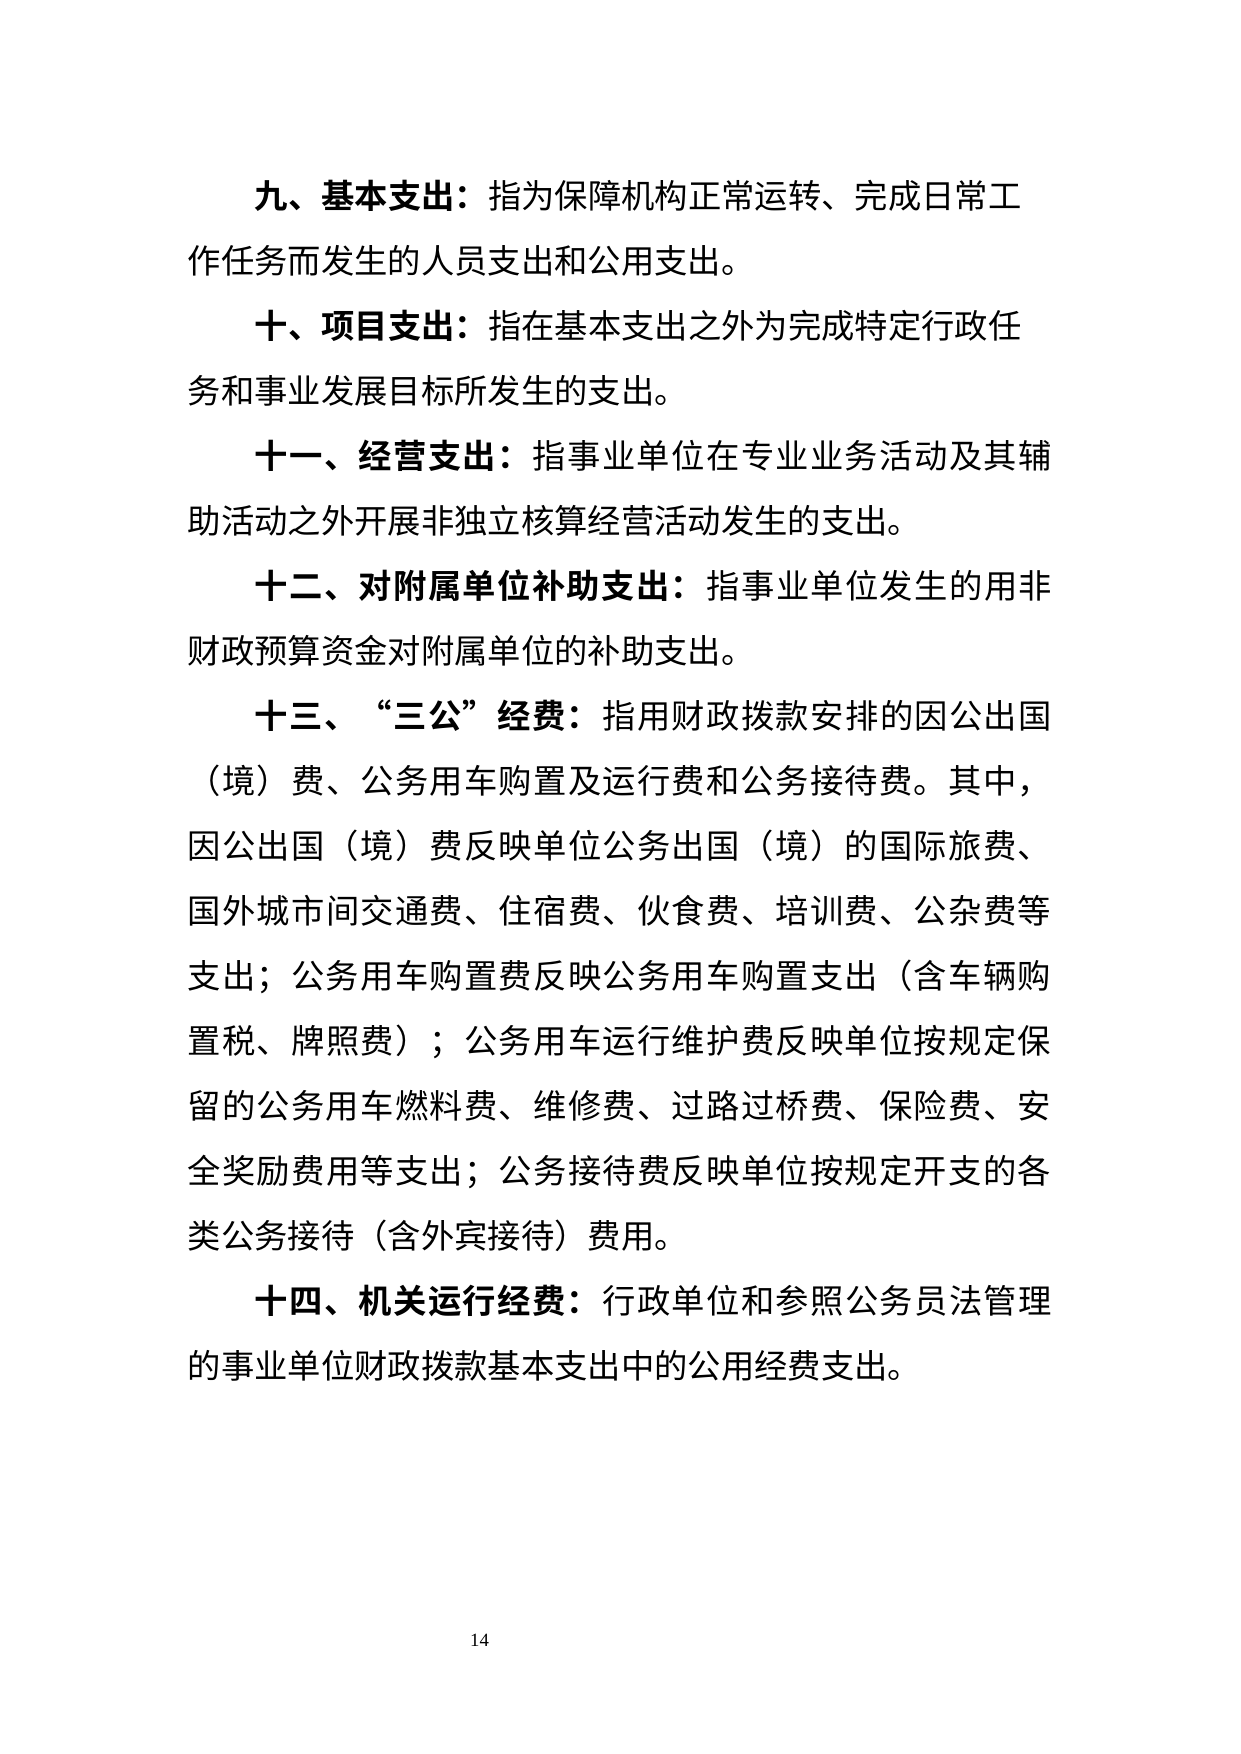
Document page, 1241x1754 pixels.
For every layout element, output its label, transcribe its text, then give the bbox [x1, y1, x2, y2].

text 十三、“三公”经费：指用财政拨款安排的因公出国（境）费、公务用车购置及运行费和公务接待费。其中，因公出国（境）费反映单位公务出国（境）的国际旅费、国外城市间交通费、住宿费、伙食费、培训费、公杂费等支出；公务用车购置费反映公务用车购置支出（含车辆购置税、牌照费）；公务用车运行维护费反映单位按规定保留的公务用车燃料费、维修费、过路过桥费、保险费、安全奖励费用等支出；公务接待费反映单位按规定开支的各类公务接待（含外宾接待）费用。 [187, 682, 1053, 1267]
text 十、项目支出：指在基本支出之外为完成特定行政任务和事业发展目标所发生的支出。 [187, 292, 1053, 422]
text 十一、经营支出：指事业单位在专业业务活动及其辅助活动之外开展非独立核算经营活动发生的支出。 [187, 422, 1053, 552]
text 十二、对附属单位补助支出：指事业单位发生的用非财政预算资金对附属单位的补助支出。 [187, 552, 1053, 682]
text 十四、机关运行经费：行政单位和参照公务员法管理的事业单位财政拨款基本支出中的公用经费支出。 [187, 1267, 1053, 1397]
text 九、基本支出：指为保障机构正常运转、完成日常工作任务而发生的人员支出和公用支出。 [187, 162, 1053, 292]
